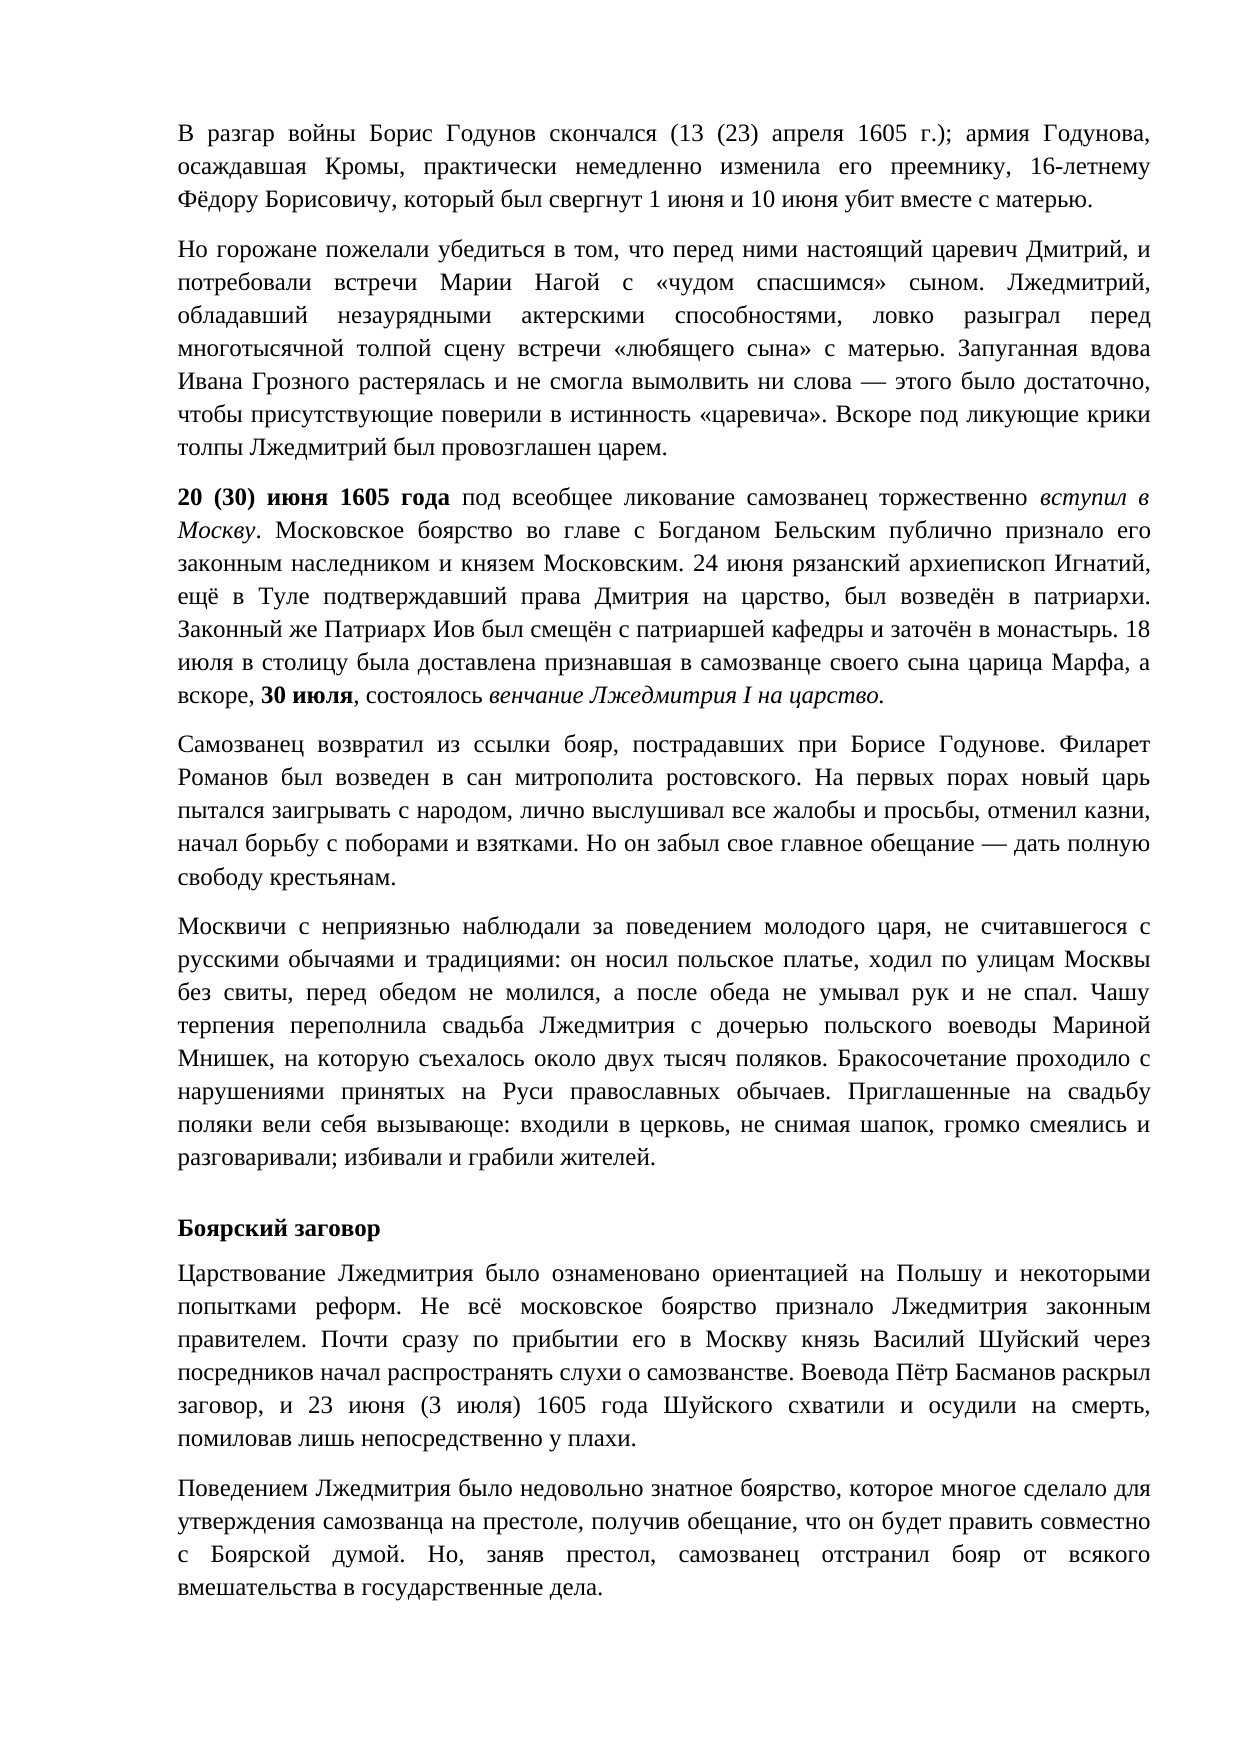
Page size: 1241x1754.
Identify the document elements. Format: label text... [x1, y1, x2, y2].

text В разгар войны Борис Годунов скончался (13 (23) апреля 1605 г.); армия Годунова, осаждавшая Кромы, практически немедленно изменила его преемнику, 16-летнему Фёдору Борисовичу, который был свергнут 1 июня и 10 июня убит вместе с матерью. [177, 118, 1152, 213]
text Самозванец возвратил из ссылки бояр, пострадавших при Борисе Годунове. Филарет Романов был возведен в сан митрополита ростовского. На первых порах новый царь пытался заигрывать с народом, лично выслушивал все жалобы и просьбы, отменил казни, начал борьбу с поборами и взятками. Но он забыл свое главное обещание — дать полную свободу крестьянам. [177, 729, 1152, 890]
text Поведением Лжедмитрия было недовольно знатное боярство, которое многое сделало для утверждения самозванца на престоле, получив обещание, что он будет править совместно с Боярской думой. Но, заняв престол, самозванец отстранил бояр от всякого вмешательства в государственные дела. [177, 1473, 1152, 1601]
text 20 (30) июня 1605 года под всеобщее ликование самозванец торжественно вступил в Москву. Московское боярство во главе с Богданом Бельским публично признало его законным наследником и князем Московским. 24 июня рязанский архиепископ Игнатий, ещё в Туле подтверждавший права Дмитрия на царство, был возведён в патриархи. Законный же Патриарх Иов был смещён с патриаршей кафедры и заточён в монастырь. 18 июля в столицу была доставлена признавшая в самозванце своего сына царица Марфа, а вскоре, 30 июля, состоялось венчание Лжедмитрия I на царство. [177, 482, 1152, 708]
text Москвичи с неприязнью наблюдали за поведением молодого царя, не считавшегося с русскими обычаями и традициями: он носил польское платье, ходил по улицам Москвы без свиты, перед обедом не молился, а после обеда не умывал рук и не спал. Чашу терпения переполнила свадьба Лжедмитрия с дочерью польского воеводы Мариной Мнишек, на которую съехалось около двух тысяч поляков. Бракосочетание проходило с нарушениями принятых на Руси православных обычаев. Приглашенные на свадьбу поляки вели себя вызывающе: входили в церковь, не снимая шапок, громко смеялись и разговаривали; избивали и грабили жителей. [177, 911, 1152, 1171]
text Царствование Лжедмитрия было ознаменовано ориентацией на Польшу и некоторыми попытками реформ. Не всё московское боярство признало Лжедмитрия законным правителем. Почти сразу по прибытии его в Москву князь Василий Шуйский через посредников начал распространять слухи о самозванстве. Воевода Пётр Басманов раскрыл заговор, и 23 июня (3 июля) 1605 года Шуйского схватили и осудили на смерть, помиловав лишь непосредственно у плахи. [177, 1258, 1152, 1452]
subtitle Боярский заговор [177, 1213, 1152, 1242]
text Но горожане пожелали убедиться в том, что перед ними настоящий царевич Дмитрий, и потребовали встречи Марии Нагой с «чудом спасшимся» сыном. Лжедмитрий, обладавший незаурядными актерскими способностями, ловко разыграл перед многотысячной толпой сцену встречи «любящего сына» с матерью. Запуганная вдова Ивана Грозного растерялась и не смогла вымолвить ни слова — этого было достаточно, чтобы присутствующие поверили в истинность «царевича». Вскоре под ликующие крики толпы Лжедмитрий был провозглашен царем. [177, 234, 1152, 461]
